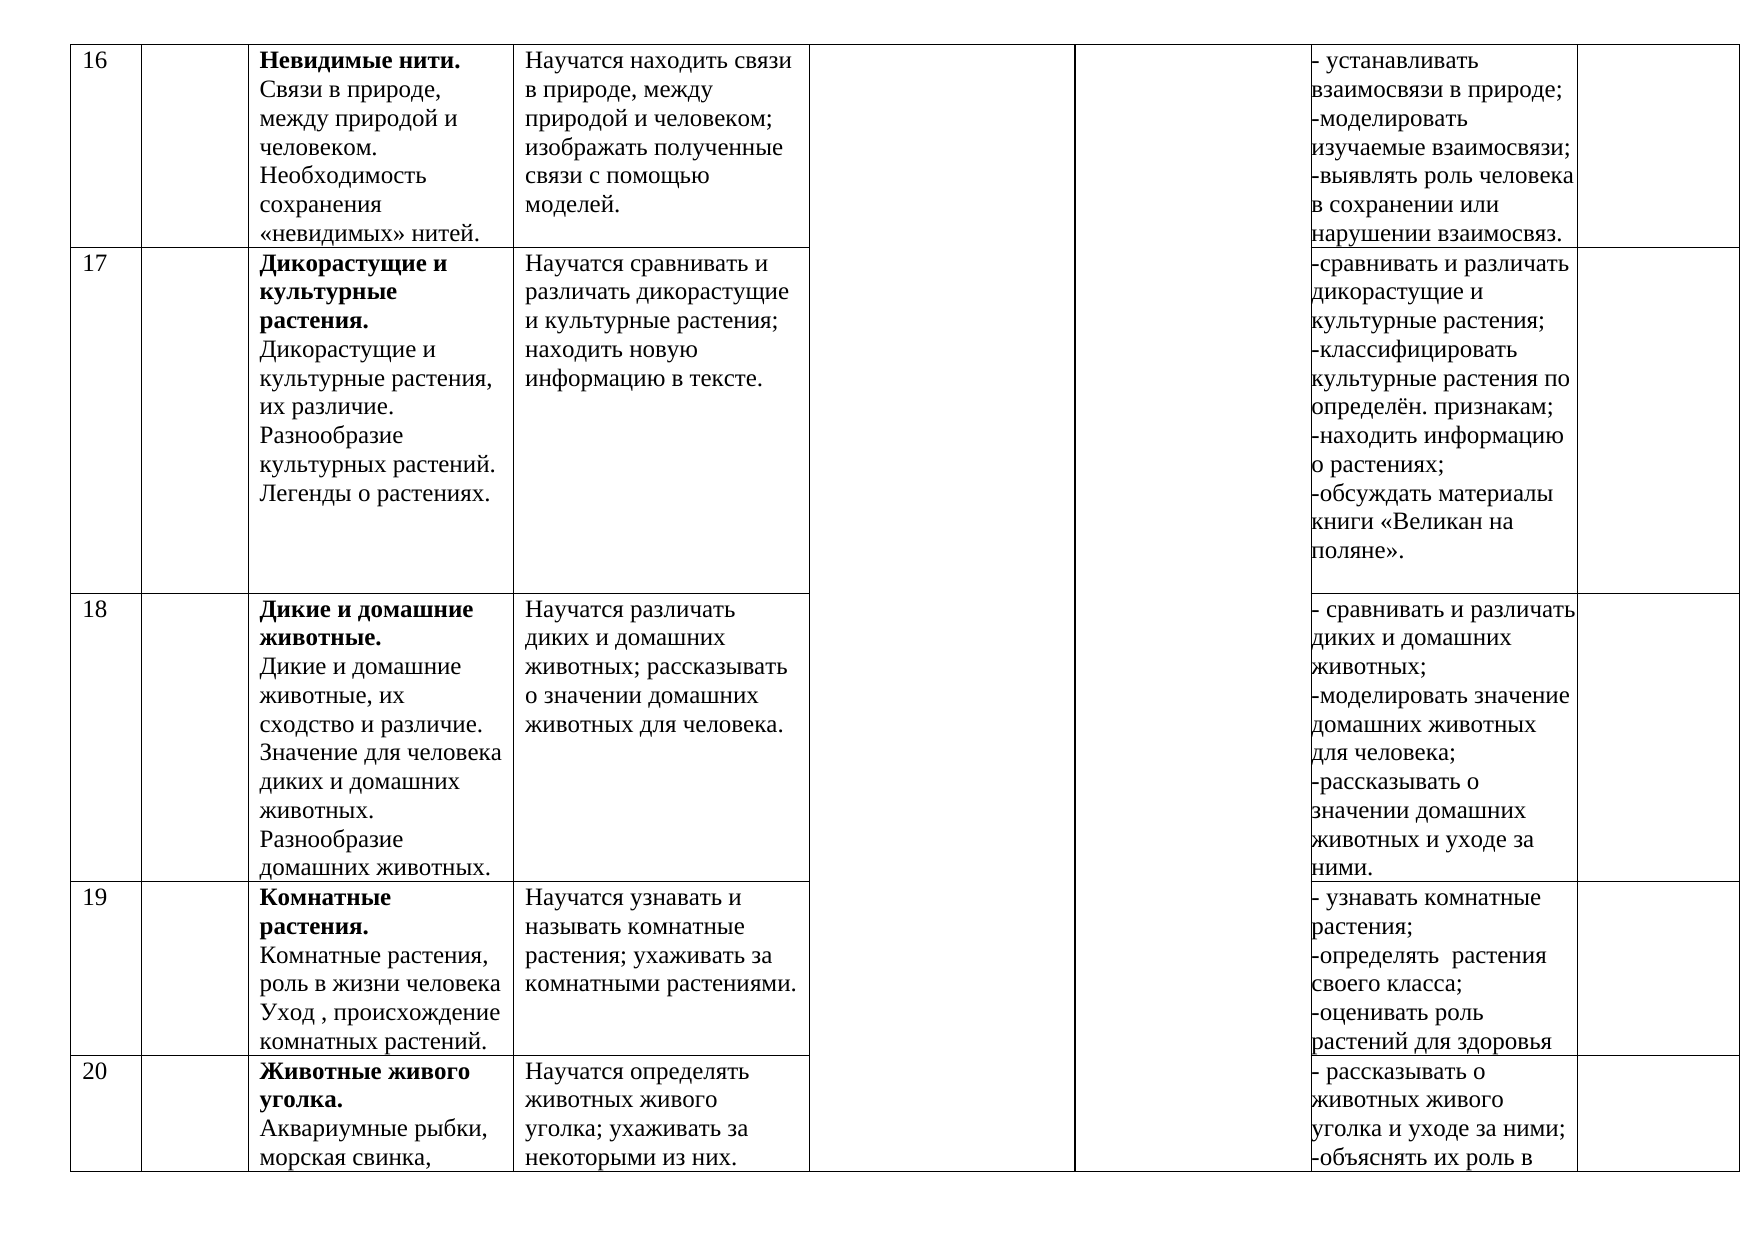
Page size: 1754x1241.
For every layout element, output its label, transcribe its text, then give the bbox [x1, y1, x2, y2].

table_cell [1578, 882, 1739, 1055]
table_cell [142, 248, 248, 593]
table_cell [1312, 1056, 1577, 1171]
table_cell [1578, 248, 1739, 593]
table_cell [1578, 45, 1739, 247]
table_cell [142, 882, 248, 1055]
table_cell [1578, 594, 1739, 881]
table_cell 19 [71, 882, 141, 1055]
table_cell - сравнивать и различать диких и домашних животных; -моделировать значение домашних животных для человека; -рассказывать о значении домашних животных и уходе за ними. [1312, 594, 1577, 881]
table_cell Научатся узнавать и называть комнатные растения; ухаживать за комнатными растениями. [514, 882, 809, 1055]
table_cell [142, 1056, 248, 1171]
table_cell [142, 594, 248, 881]
table_cell Научатся различать диких и домашних животных; рассказывать о значении домашних животных для человека. [514, 594, 809, 881]
table_cell Научатся находить связи в природе, между природой и человеком; изображать полученные связи с помощью моделей. [514, 45, 809, 247]
table_cell Комнатные растения. Комнатные растения, роль в жизни человека Уход , происхождение комнатных растений. [249, 882, 513, 1055]
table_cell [514, 1056, 809, 1171]
table_cell - узнавать комнатные растения; -определять растения своего класса; -оценивать роль растений для здоровья [1312, 882, 1577, 1055]
table_cell [1578, 1056, 1739, 1171]
table_cell 18 [71, 594, 141, 881]
table_cell 20 [71, 1056, 141, 1171]
table_cell 17 [71, 248, 141, 593]
table_cell Научатся сравнивать и различать дикорастущие и культурные растения; находить новую информацию в тексте. [514, 248, 809, 593]
table_cell -сравнивать и различать дикорастущие и культурные растения; -классифицировать культурные растения по определён. признакам; -находить информацию о растениях; -обсуждать материалы книги «Великан на поляне». [1312, 248, 1577, 593]
table_cell Невидимые нити. Связи в природе, между природой и человеком. Необходимость сохранения «невидимых» нитей. [249, 45, 513, 247]
table_cell Дикорастущие и культурные растения. Дикорастущие и культурные растения, их различие. Разнообразие культурных растений. Легенды о растениях. [249, 248, 513, 593]
table_cell - устанавливать взаимосвязи в природе; -моделировать изучаемые взаимосвязи; -выявлять роль человека в сохранении или нарушении взаимосвяз. [1312, 45, 1577, 247]
table_cell [142, 45, 248, 247]
table_cell Дикие и домашние животные. Дикие и домашние животные, их сходство и различие. Значение для человека диких и домашних животных. Разнообразие домашних животных. [249, 594, 513, 881]
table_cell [249, 1056, 513, 1171]
table_cell 16 [71, 45, 141, 247]
